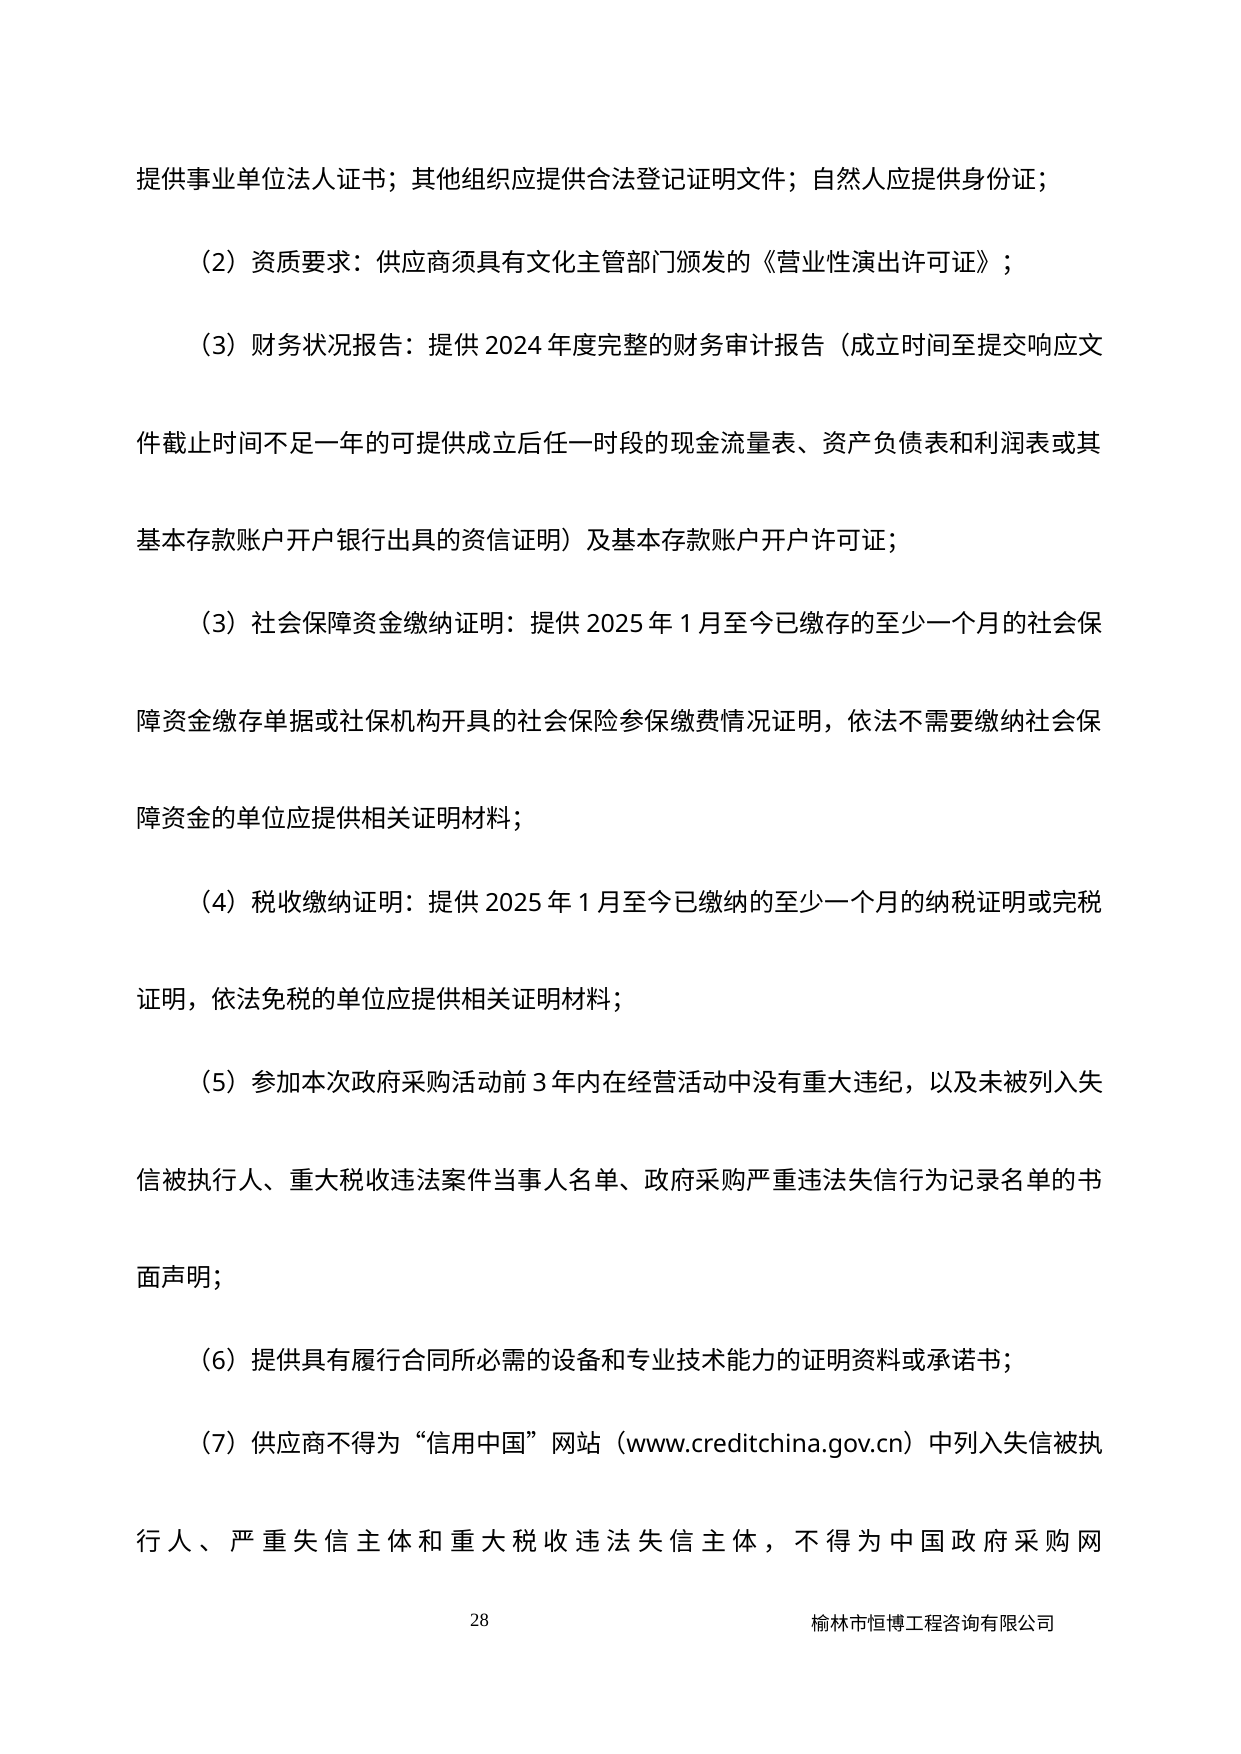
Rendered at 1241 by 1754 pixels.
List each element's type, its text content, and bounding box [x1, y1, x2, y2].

text （3）财务状况报告：提供2024年度完整的财务审计报告（成立时间至提交响应文件截止时间不足一年的可提供成立后任一时段的现金流量表、资产负债表和利润表或其基本存款账户开户银行出具的资信证明）及基本存款账户开户许可证； [136, 311, 1104, 571]
text （4）税收缴纳证明：提供2025年1月至今已缴纳的至少一个月的纳税证明或完税证明，依法免税的单位应提供相关证明材料； [136, 868, 1104, 1030]
text （3）社会保障资金缴纳证明：提供2025年1月至今已缴存的至少一个月的社会保障资金缴存单据或社保机构开具的社会保险参保缴费情况证明，依法不需要缴纳社会保障资金的单位应提供相关证明材料； [136, 589, 1104, 849]
text （6）提供具有履行合同所必需的设备和专业技术能力的证明资料或承诺书； [136, 1326, 1104, 1391]
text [136, 1409, 1104, 1572]
text （5）参加本次政府采购活动前3年内在经营活动中没有重大违纪，以及未被列入失信被执行人、重大税收违法案件当事人名单、政府采购严重违法失信行为记录名单的书面声明； [136, 1048, 1104, 1308]
text （2）资质要求：供应商须具有文化主管部门颁发的《营业性演出许可证》； [136, 228, 1104, 293]
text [136, 145, 1104, 210]
